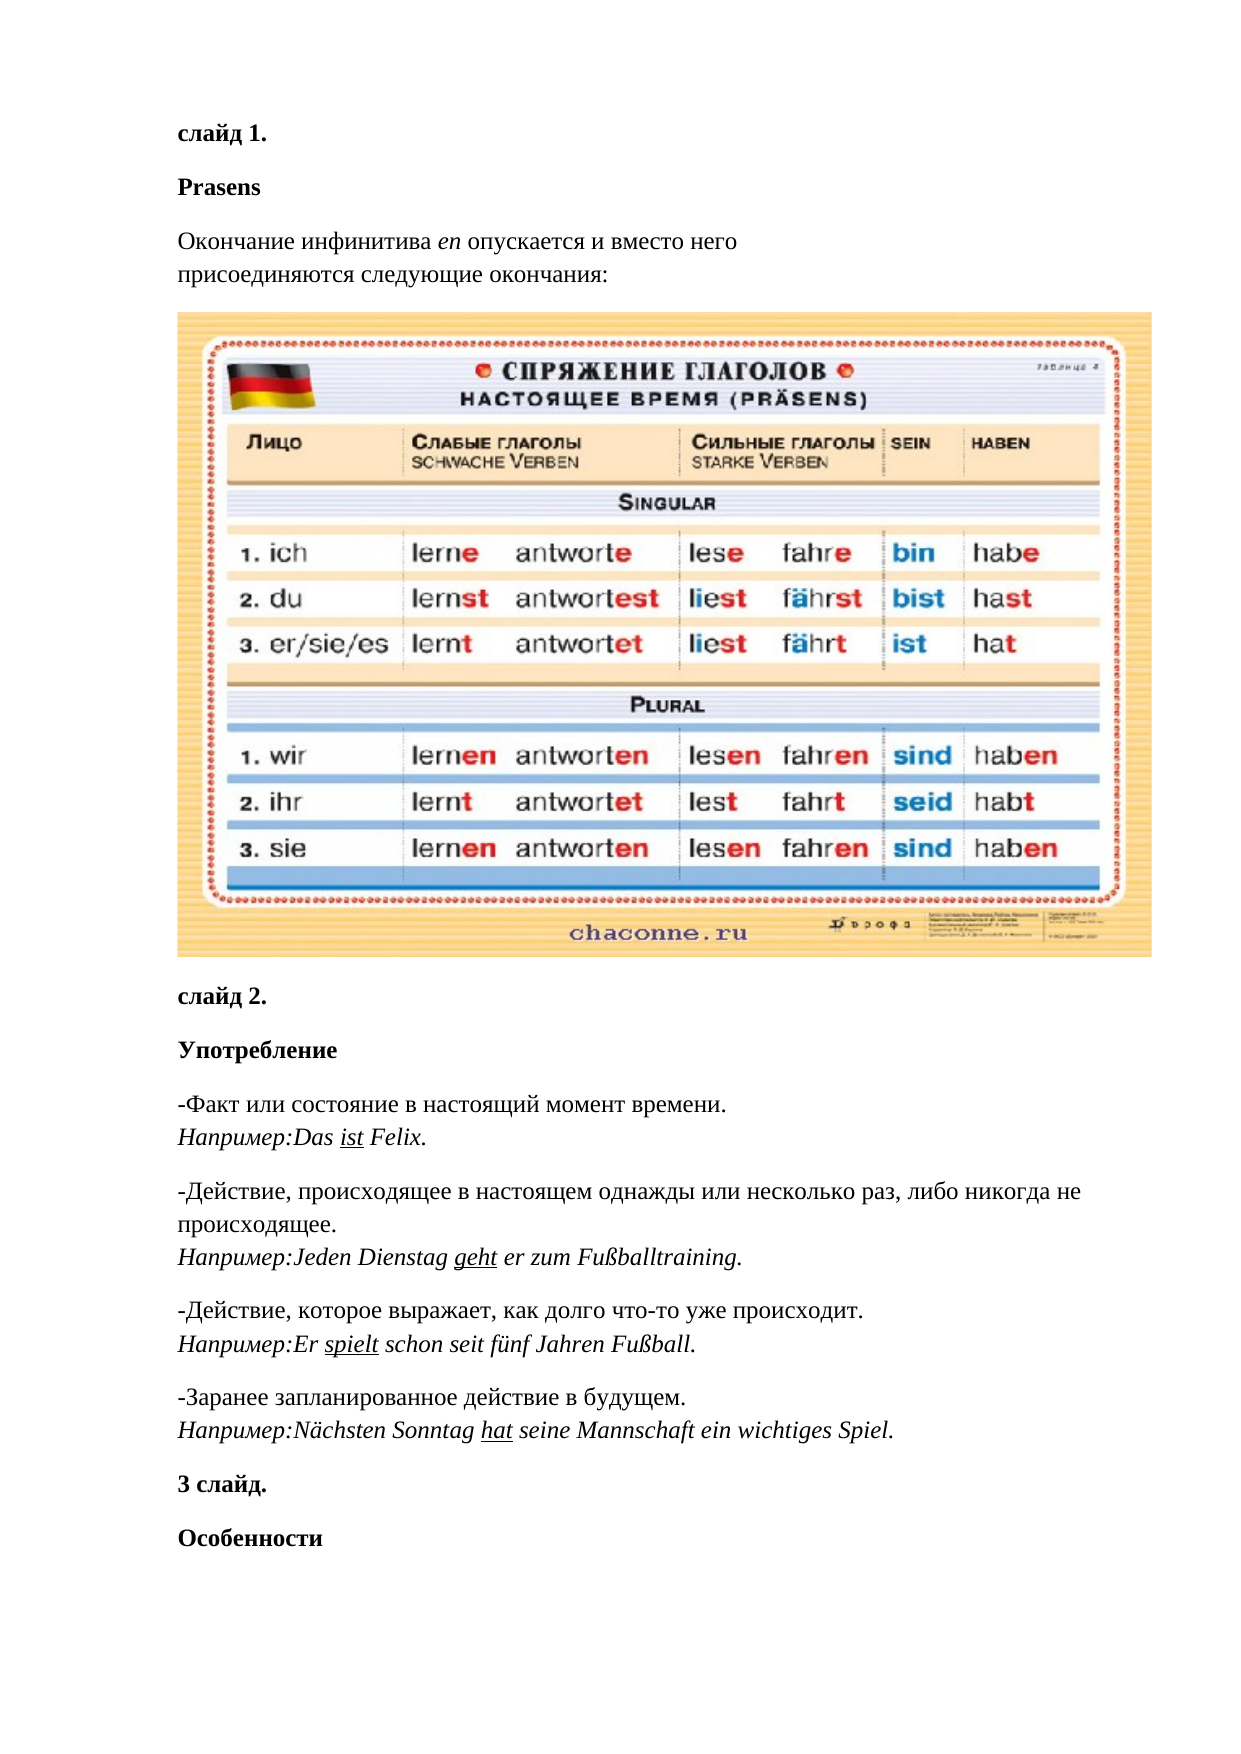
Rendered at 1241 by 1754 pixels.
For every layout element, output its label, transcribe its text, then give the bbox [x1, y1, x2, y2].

text 3 слайд. [177, 1469, 1152, 1498]
text Prasens [177, 172, 1152, 201]
text слайд 1. [177, 118, 1152, 147]
text Окончание инфинитива en опускается и вместо него присоединяются следующие окончания: [177, 226, 1152, 288]
text слайд 2. [177, 981, 1152, 1010]
text -Факт или состояние в настоящий момент времени. Например:Das ist Felix. [177, 1089, 1152, 1151]
text Особенности [177, 1523, 1152, 1552]
picture [177, 312, 1152, 957]
text -Заранее запланированное действие в будущем. Например:Nächsten Sonntag hat seine Mannschaft ein wichtiges Spiel. [177, 1382, 1152, 1444]
text -Действие, происходящее в настоящем однажды или несколько раз, либо никогда не происходящее. Например:Jeden Dienstag geht er zum Fußballtraining. [177, 1176, 1152, 1271]
text Употребление [177, 1035, 1152, 1064]
text -Действие, которое выражает, как долго что-то уже происходит. Например:Er spielt schon seit fünf Jahren Fußball. [177, 1296, 1152, 1357]
